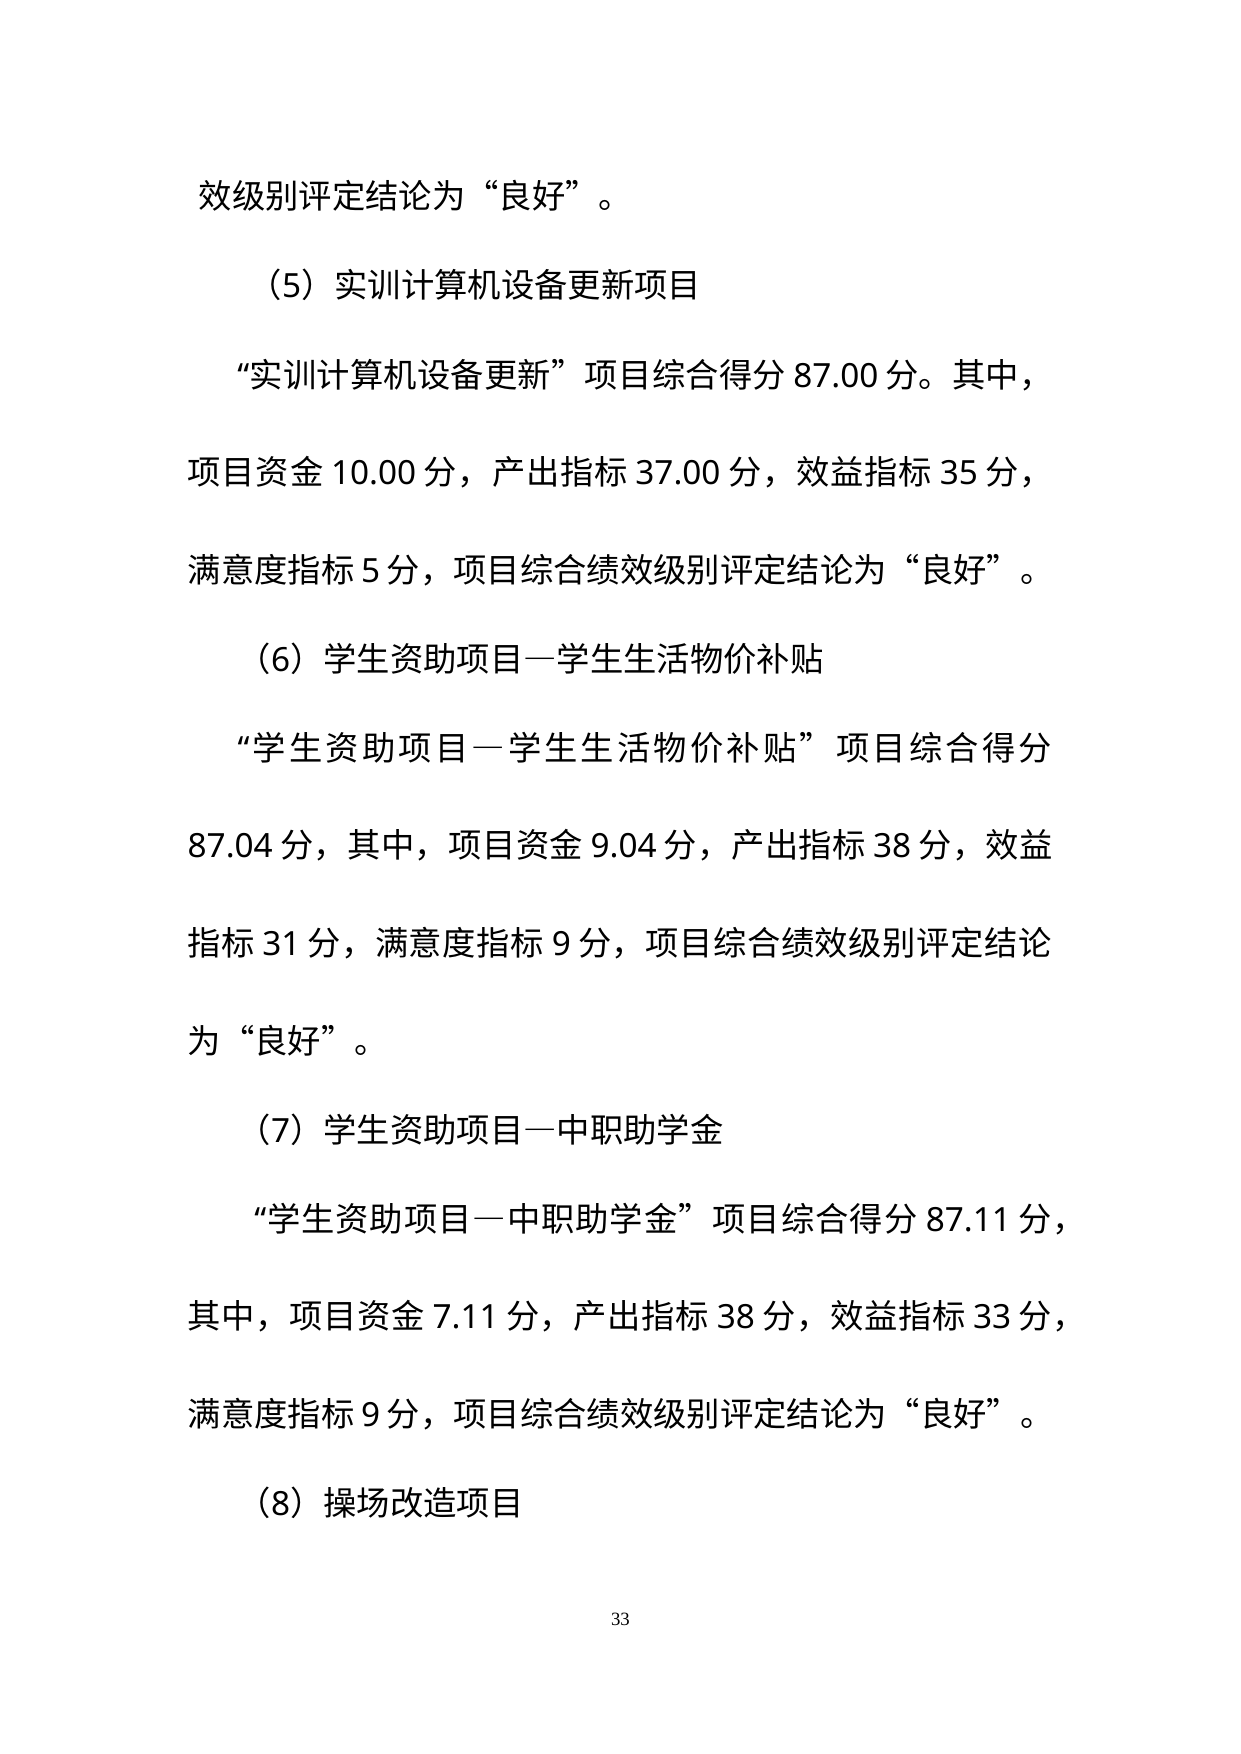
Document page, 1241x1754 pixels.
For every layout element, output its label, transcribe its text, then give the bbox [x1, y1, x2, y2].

text （5）实训计算机设备更新项目 [198, 251, 1053, 316]
text “实训计算机设备更新”项目综合得分87.00分。其中，项目资金10.00分，产出指标37.00分，效益指标35分，满意度指标5分，项目综合绩效级别评定结论为“良好”。 [187, 340, 1053, 600]
text “学生资助项目—学生生活物价补贴”项目综合得分87.04分，其中，项目资金9.04分，产出指标38分，效益指标31分，满意度指标9分，项目综合绩效级别评定结论为“良好”。 [187, 713, 1053, 1071]
text （6）学生资助项目—学生生活物价补贴 [187, 624, 1053, 689]
text “学生资助项目—中职助学金”项目综合得分87.11分，其中，项目资金7.11分，产出指标38分，效益指标33分，满意度指标9分，项目综合绩效级别评定结论为“良好”。 [187, 1184, 1053, 1444]
text （7）学生资助项目—中职助学金 [187, 1095, 1053, 1160]
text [198, 162, 1053, 227]
text （8）操场改造项目 [187, 1468, 1053, 1533]
